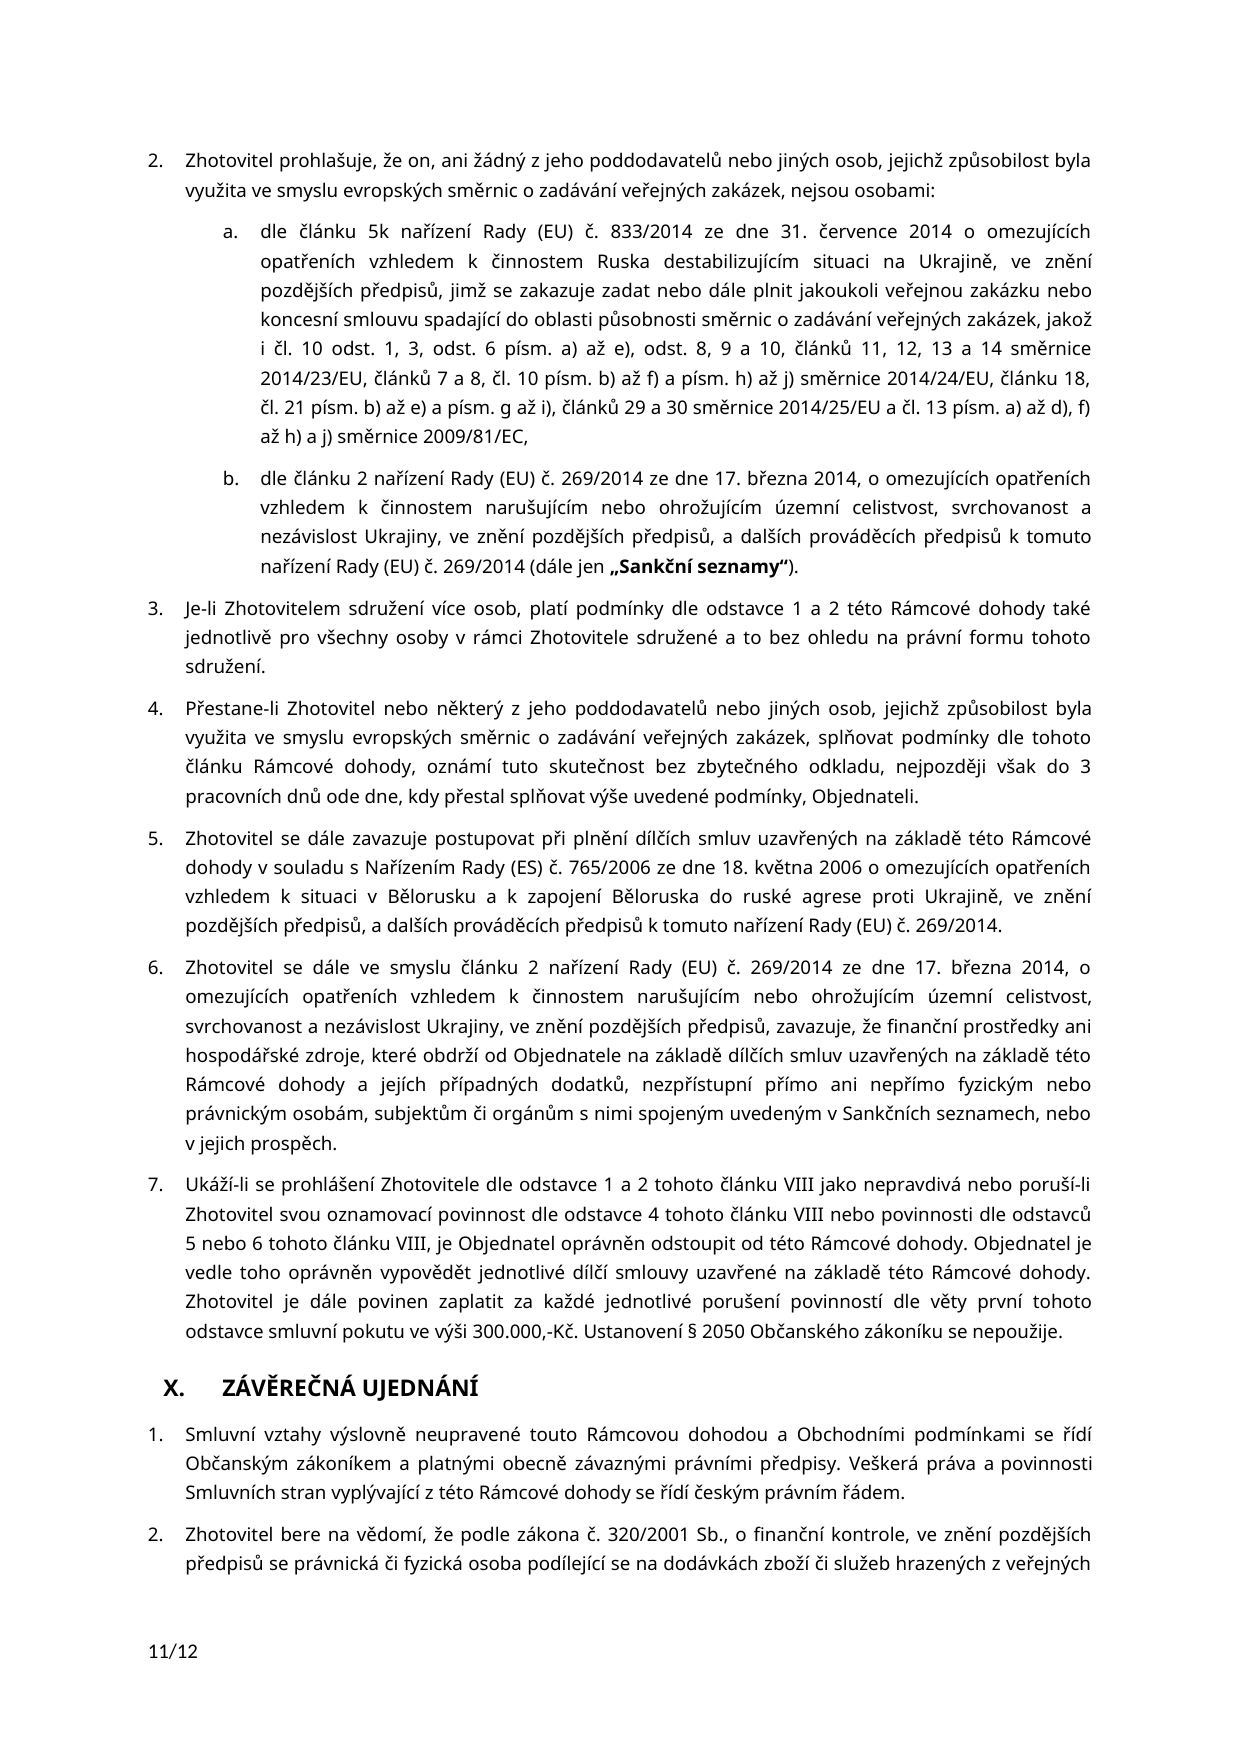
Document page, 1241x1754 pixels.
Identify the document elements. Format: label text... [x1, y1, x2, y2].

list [148, 1521, 1093, 1576]
list Zhotovitel se dále ve smyslu článku 2 nařízení Rady (EU) č. 269/2014 ze dne 17. března 2014, o omezujících opatřeních vzhledem k činnostem narušujícím nebo ohrožujícím územní celistvost, svrchovanost a nezávislost Ukrajiny, ve znění pozdějších předpisů, zavazuje, že finanční prostředky ani hospodářské zdroje, které obdrží od Objednatele na základě dílčích smluv uzavřených na základě této Rámcové dohody a jejích případných dodatků, nezpřístupní přímo ani nepřímo fyzickým nebo právnickým osobám, subjektům či orgánům s nimi spojeným uvedeným v Sankčních seznamech, nebo v jejich prospěch. [148, 954, 1093, 1156]
list ZÁVĚREČNÁ UJEDNÁNÍ [185, 1372, 1093, 1404]
list Zhotovitel se dále zavazuje postupovat při plnění dílčích smluv uzavřených na základě této Rámcové dohody v souladu s Nařízením Rady (ES) č. 765/2006 ze dne 18. května 2006 o omezujících opatřeních vzhledem k situaci v Bělorusku a k zapojení Běloruska do ruské agrese proti Ukrajině, ve znění pozdějších předpisů, a dalších prováděcích předpisů k tomuto nařízení Rady (EU) č. 269/2014. [148, 825, 1093, 938]
list dle článku 5k nařízení Rady (EU) č. 833/2014 ze dne 31. července 2014 o omezujících opatřeních vzhledem k činnostem Ruska destabilizujícím situaci na Ukrajině, ve znění pozdějších předpisů, jimž se zakazuje zadat nebo dále plnit jakoukoli veřejnou zakázku nebo koncesní smlouvu spadající do oblasti působnosti směrnic o zadávání veřejných zakázek, jakož i čl. 10 odst. 1, 3, odst. 6 písm. a) až e), odst. 8, 9 a 10, článků 11, 12, 13 a 14 směrnice 2014/23/EU, článků 7 a 8, čl. 10 písm. b) až f) a písm. h) až j) směrnice 2014/24/EU, článku 18, čl. 21 písm. b) až e) a písm. g až i), článků 29 a 30 směrnice 2014/25/EU a čl. 13 písm. a) až d), f) až h) a j) směrnice 2009/81/EC, [223, 219, 1093, 449]
list Je-li Zhotovitelem sdružení více osob, platí podmínky dle odstavce 1 a 2 této Rámcové dohody také jednotlivě pro všechny osoby v rámci Zhotovitele sdružené a to bez ohledu na právní formu tohoto sdružení. [148, 595, 1093, 679]
list Zhotovitel prohlašuje, že on, ani žádný z jeho poddodavatelů nebo jiných osob, jejichž způsobilost byla využita ve smyslu evropských směrnic o zadávání veřejných zakázek, nejsou osobami: [148, 148, 1093, 202]
list dle článku 2 nařízení Rady (EU) č. 269/2014 ze dne 17. března 2014, o omezujících opatřeních vzhledem k činnostem narušujícím nebo ohrožujícím územní celistvost, svrchovanost a nezávislost Ukrajiny, ve znění pozdějších předpisů, a dalších prováděcích předpisů k tomuto nařízení Rady (EU) č. 269/2014 (dále jen „Sankční seznamy“). [223, 465, 1093, 579]
list Smluvní vztahy výslovně neupravené touto Rámcovou dohodou a Obchodními podmínkami se řídí Občanským zákoníkem a platnými obecně závaznými právními předpisy. Veškerá práva a povinnosti Smluvních stran vyplývající z této Rámcové dohody se řídí českým právním řádem. [148, 1421, 1093, 1505]
list Přestane-li Zhotovitel nebo některý z jeho poddodavatelů nebo jiných osob, jejichž způsobilost byla využita ve smyslu evropských směrnic o zadávání veřejných zakázek, splňovat podmínky dle tohoto článku Rámcové dohody, oznámí tuto skutečnost bez zbytečného odkladu, nejpozději však do 3 pracovních dnů ode dne, kdy přestal splňovat výše uvedené podmínky, Objednateli. [148, 695, 1093, 808]
list Ukáží-li se prohlášení Zhotovitele dle odstavce 1 a 2 tohoto článku VIII jako nepravdivá nebo poruší-li Zhotovitel svou oznamovací povinnost dle odstavce 4 tohoto článku VIII nebo povinnosti dle odstavců 5 nebo 6 tohoto článku VIII, je Objednatel oprávněn odstoupit od této Rámcové dohody. Objednatel je vedle toho oprávněn vypovědět jednotlivé dílčí smlouvy uzavřené na základě této Rámcové dohody. Zhotovitel je dále povinen zaplatit za každé jednotlivé porušení povinností dle věty první tohoto odstavce smluvní pokutu ve výši 300.000,-Kč. Ustanovení § 2050 Občanského zákoníku se nepoužije. [148, 1172, 1093, 1344]
